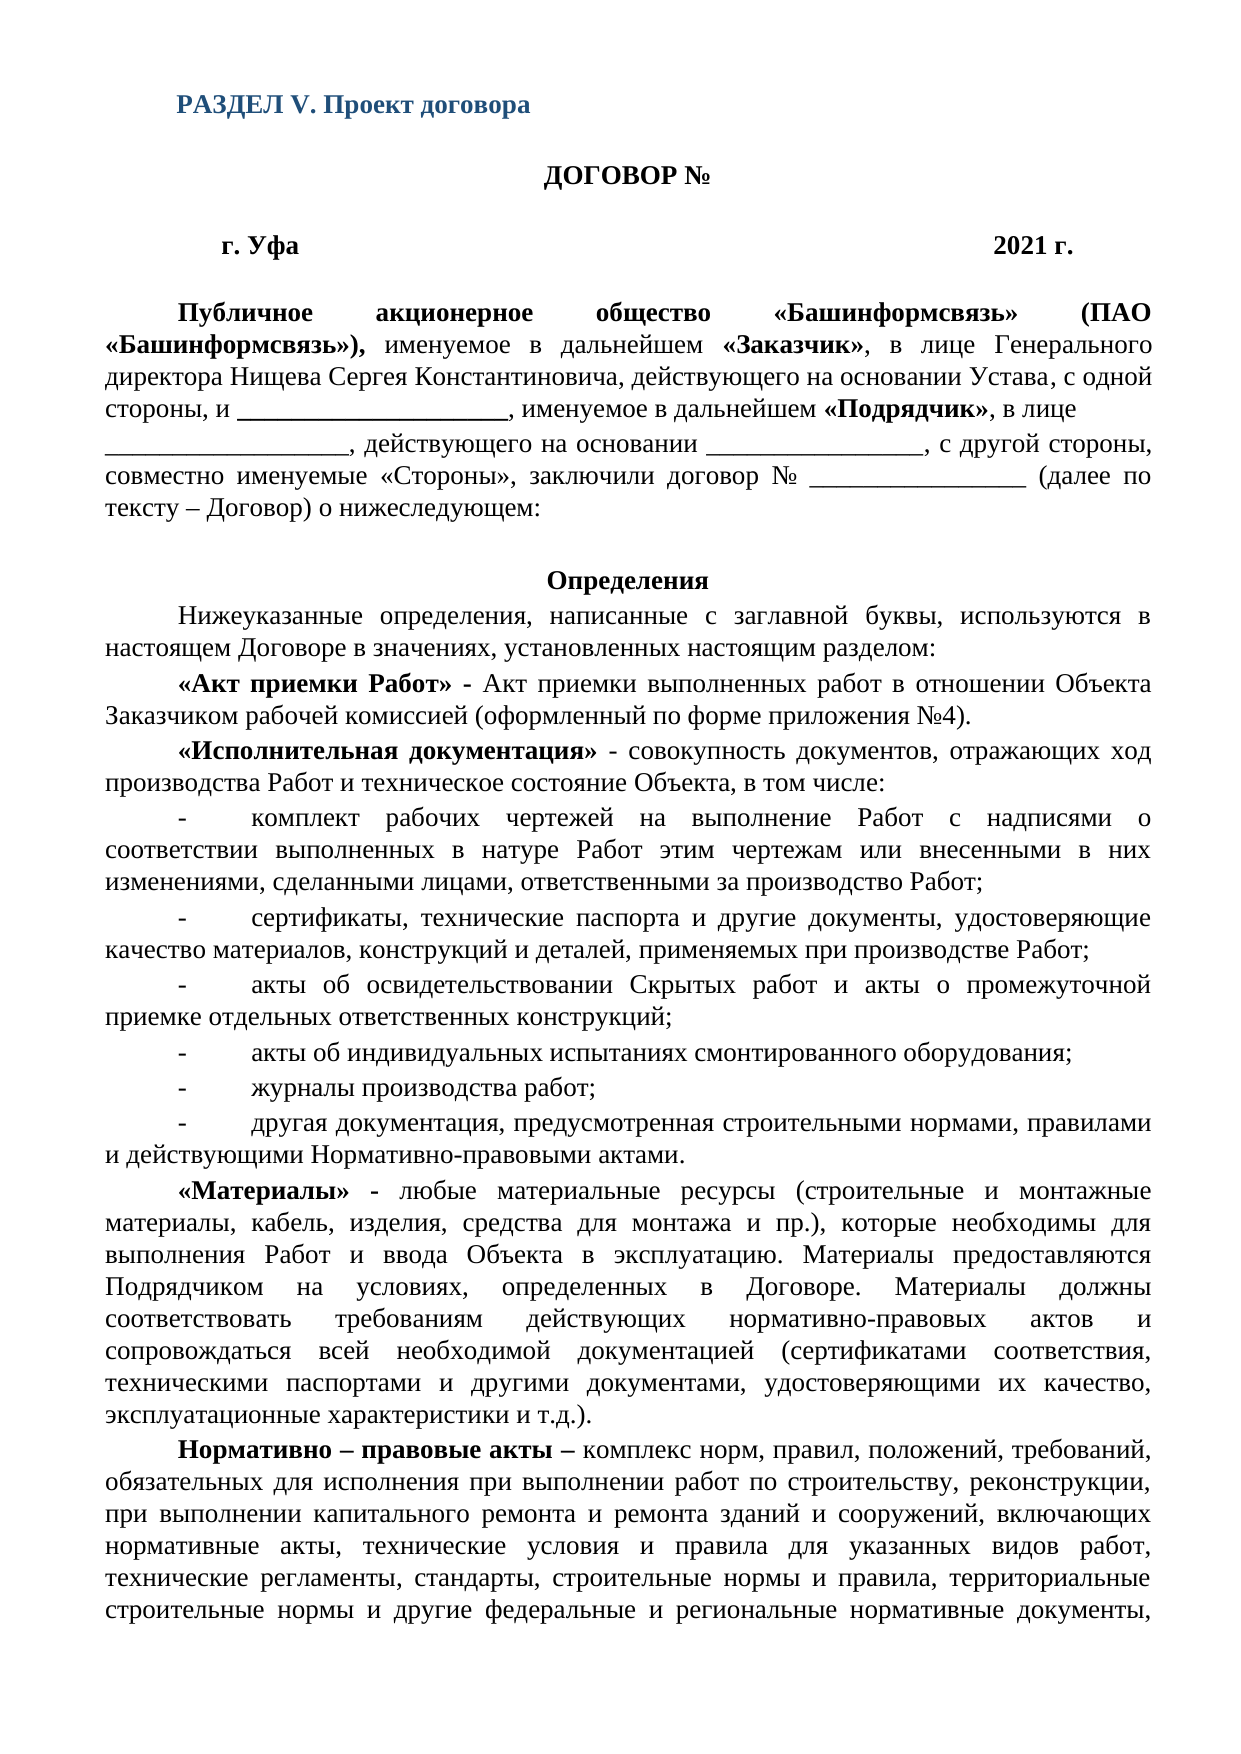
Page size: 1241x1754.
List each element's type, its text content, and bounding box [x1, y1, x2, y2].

text __________________, действующего на основании ________________, с другой стороны, совместно именуемые «Стороны», заключили договор № ________________ (далее по тексту – Договор) о нижеследующем: [105, 427, 1152, 522]
text Публичное акционерное общество «Башинформсвязь» (ПАО «Башинформсвязь»), именуемое в дальнейшем «Заказчик», в лице Генерального директора Нищева Сергея Константиновича, действующего на основании Устава, с одной стороны, и ____________________, именуемое в дальнейшем «Подрядчик», в лице [105, 296, 1152, 423]
list акты об индивидуальных испытаниях смонтированного оборудования; [105, 1036, 1152, 1067]
subtitle Определения [170, 564, 1085, 595]
subtitle ДОГОВОР № [170, 159, 1085, 191]
list другая документация, предусмотренная строительными нормами, правилами и действующими Нормативно-правовыми актами. [105, 1107, 1152, 1170]
text «Акт приемки Работ» - Акт приемки выполненных работ в отношении Объекта Заказчиком рабочей комиссией (оформленный по форме приложения №4). [105, 667, 1152, 730]
list журналы производства работ; [105, 1071, 1152, 1102]
text г. Уфа 2021 г. [103, 229, 1159, 260]
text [105, 1433, 1152, 1624]
list акты об освидетельствовании Скрытых работ и акты о промежуточной приемке отдельных ответственных конструкций; [105, 968, 1152, 1031]
text «Материалы» - любые материальные ресурсы (строительные и монтажные материалы, кабель, изделия, средства для монтажа и пр.), которые необходимы для выполнения Работ и ввода Объекта в эксплуатацию. Материалы предоставляются Подрядчиком на условиях, определенных в Договоре. Материалы должны соответствовать требованиям действующих нормативно-правовых актов и сопровождаться всей необходимой документацией (сертификатами соответствия, техническими паспортами и другими документами, удостоверяющими их качество, эксплуатационные характеристики и т.д.). [105, 1174, 1152, 1429]
text РАЗДЕЛ V. Проект договора [103, 89, 1152, 120]
text «Исполнительная документация» - совокупность документов, отражающих ход производства Работ и техническое состояние Объекта, в том числе: [105, 734, 1152, 797]
list комплект рабочих чертежей на выполнение Работ с надписями о соответствии выполненных в натуре Работ этим чертежам или внесенными в них изменениями, сделанными лицами, ответственными за производство Работ; [105, 802, 1152, 897]
list сертификаты, технические паспорта и другие документы, удостоверяющие качество материалов, конструкций и деталей, применяемых при производстве Работ; [105, 901, 1152, 964]
text Нижеуказанные определения, написанные с заглавной буквы, используются в настоящем Договоре в значениях, установленных настоящим разделом: [105, 599, 1152, 662]
